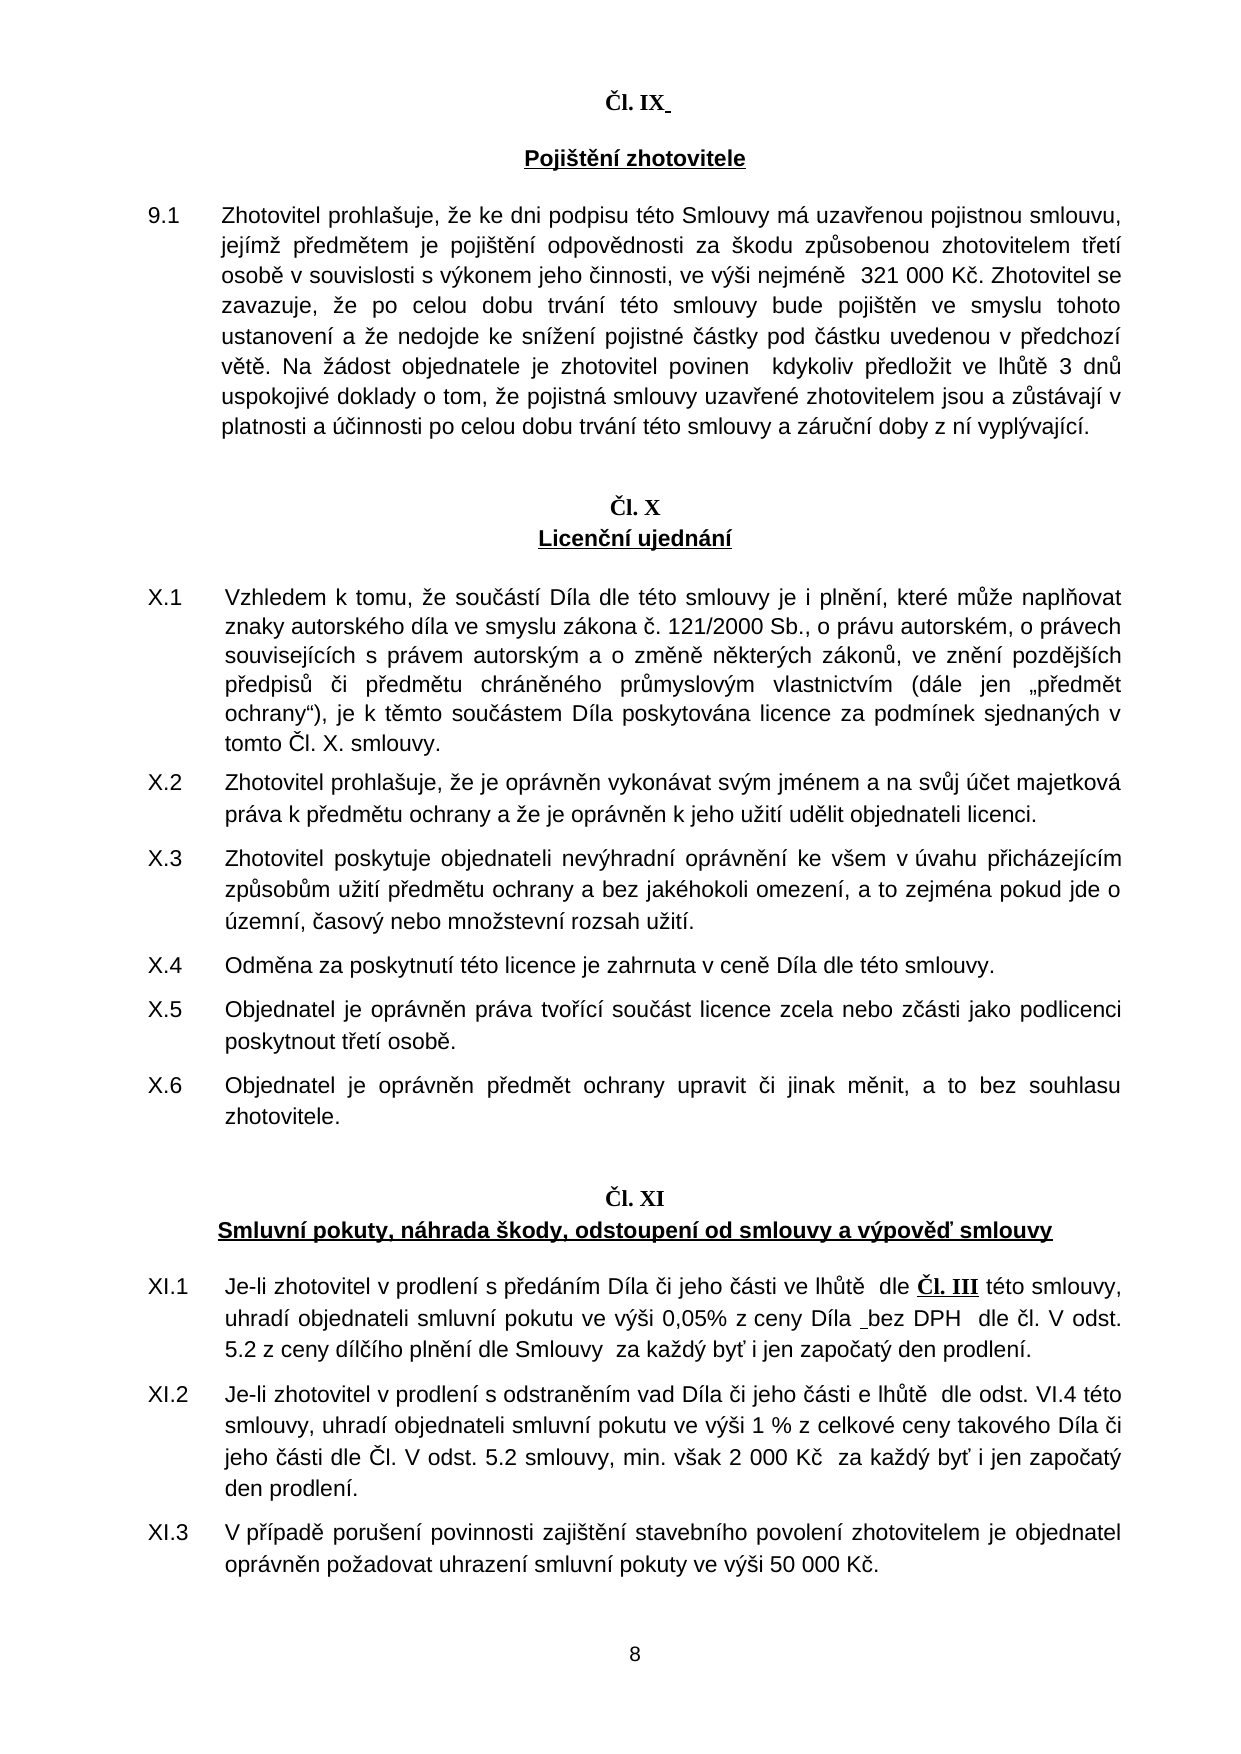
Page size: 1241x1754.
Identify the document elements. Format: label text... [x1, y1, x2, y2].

list Objednatel je oprávněn práva tvořící součást licence zcela nebo zčásti jako podlicenci poskytnout třetí osobě. [148, 996, 1122, 1054]
list Zhotovitel poskytuje objednateli nevýhradní oprávnění ke všem v úvahu přicházejícím způsobům užití předmětu ochrany a bez jakéhokoli omezení, a to zejména pokud jde o územní, časový nebo množstevní rozsah užití. [148, 845, 1122, 934]
list V případě porušení povinnosti zajištění stavebního povolení zhotovitelem je objednatel oprávněn požadovat uhrazení smluvní pokuty ve výši 50 000 Kč. [148, 1519, 1122, 1577]
list Objednatel je oprávněn předmět ochrany upravit či jinak měnit, a to bez souhlasu zhotovitele. [148, 1072, 1122, 1130]
list Zhotovitel prohlašuje, že je oprávněn vykonávat svým jménem a na svůj účet majetková práva k předmětu ochrany a že je oprávněn k jeho užití udělit objednateli licenci. [148, 769, 1122, 827]
list Pojištění zhotovitele [148, 145, 1122, 172]
text 9.1 Zhotovitel prohlašuje, že ke dni podpisu této Smlouvy má uzavřenou pojistnou smlouvu, jejímž předmětem je pojištění odpovědnosti za škodu způsobenou zhotovitelem třetí osobě v souvislosti s výkonem jeho činnosti, ve výši nejméně 321 000 Kč. Zhotovitel se zavazuje, že po celou dobu trvání této smlouvy bude pojištěn ve smyslu tohoto ustanovení a že nedojde ke snížení pojistné částky pod částku uvedenou v předchozí větě. Na žádost objednatele je zhotovitel povinen kdykoliv předložit ve lhůtě 3 dnů uspokojivé doklady o tom, že pojistná smlouvy uzavřené zhotovitelem jsou a zůstávají v platnosti a účinnosti po celou dobu trvání této smlouvy a záruční doby z ní vyplývající. [148, 202, 1122, 440]
text Smluvní pokuty, náhrada škody, odstoupení od smlouvy a výpověď smlouvy [148, 1185, 1122, 1243]
list Odměna za poskytnutí této licence je zahrnuta v ceně Díla dle této smlouvy. [148, 952, 1122, 978]
text Licenční ujednání [148, 493, 1122, 552]
list Je-li zhotovitel v prodlení s předáním Díla či jeho části ve lhůtě dle čl. III této smlouvy, uhradí objednateli smluvní pokutu ve výši 0,05% z ceny Díla bez DPH dle čl. V odst. 5.2 z ceny dílčího plnění dle Smlouvy za každý byť i jen započatý den prodlení. [148, 1273, 1122, 1363]
list Je-li zhotovitel v prodlení s odstraněním vad Díla či jeho části i jeho části . ně možná, vhodné upravit dle ceny o dílo, např. 0,05 ve lhůtě dle odst. 6.4 této smlouvy, uhradí objednateli smluvní pokutu ve výši 1 % z celkové ceny takového Díla či jeho části dle Čl. V odst. 5.2 smlouvy, min. však 2 000 Kč za každý byť i jen započatý den prodlení. [148, 1381, 1122, 1502]
list Vzhledem k tomu, že součástí Díla dle této smlouvy je i plnění, které může naplňovat znaky autorského díla ve smyslu zákona č. 121/2000 Sb., o právu autorském, o právech souvisejících s právem autorským a o změně některých zákonů, ve znění pozdějších předpisů či předmětu chráněného průmyslovým vlastnictvím (dále jen „předmět ochrany“), je k těmto součástem Díla poskytována licence za podmínek sjednaných v tomto čl. X. smlouvy. [148, 582, 1122, 757]
